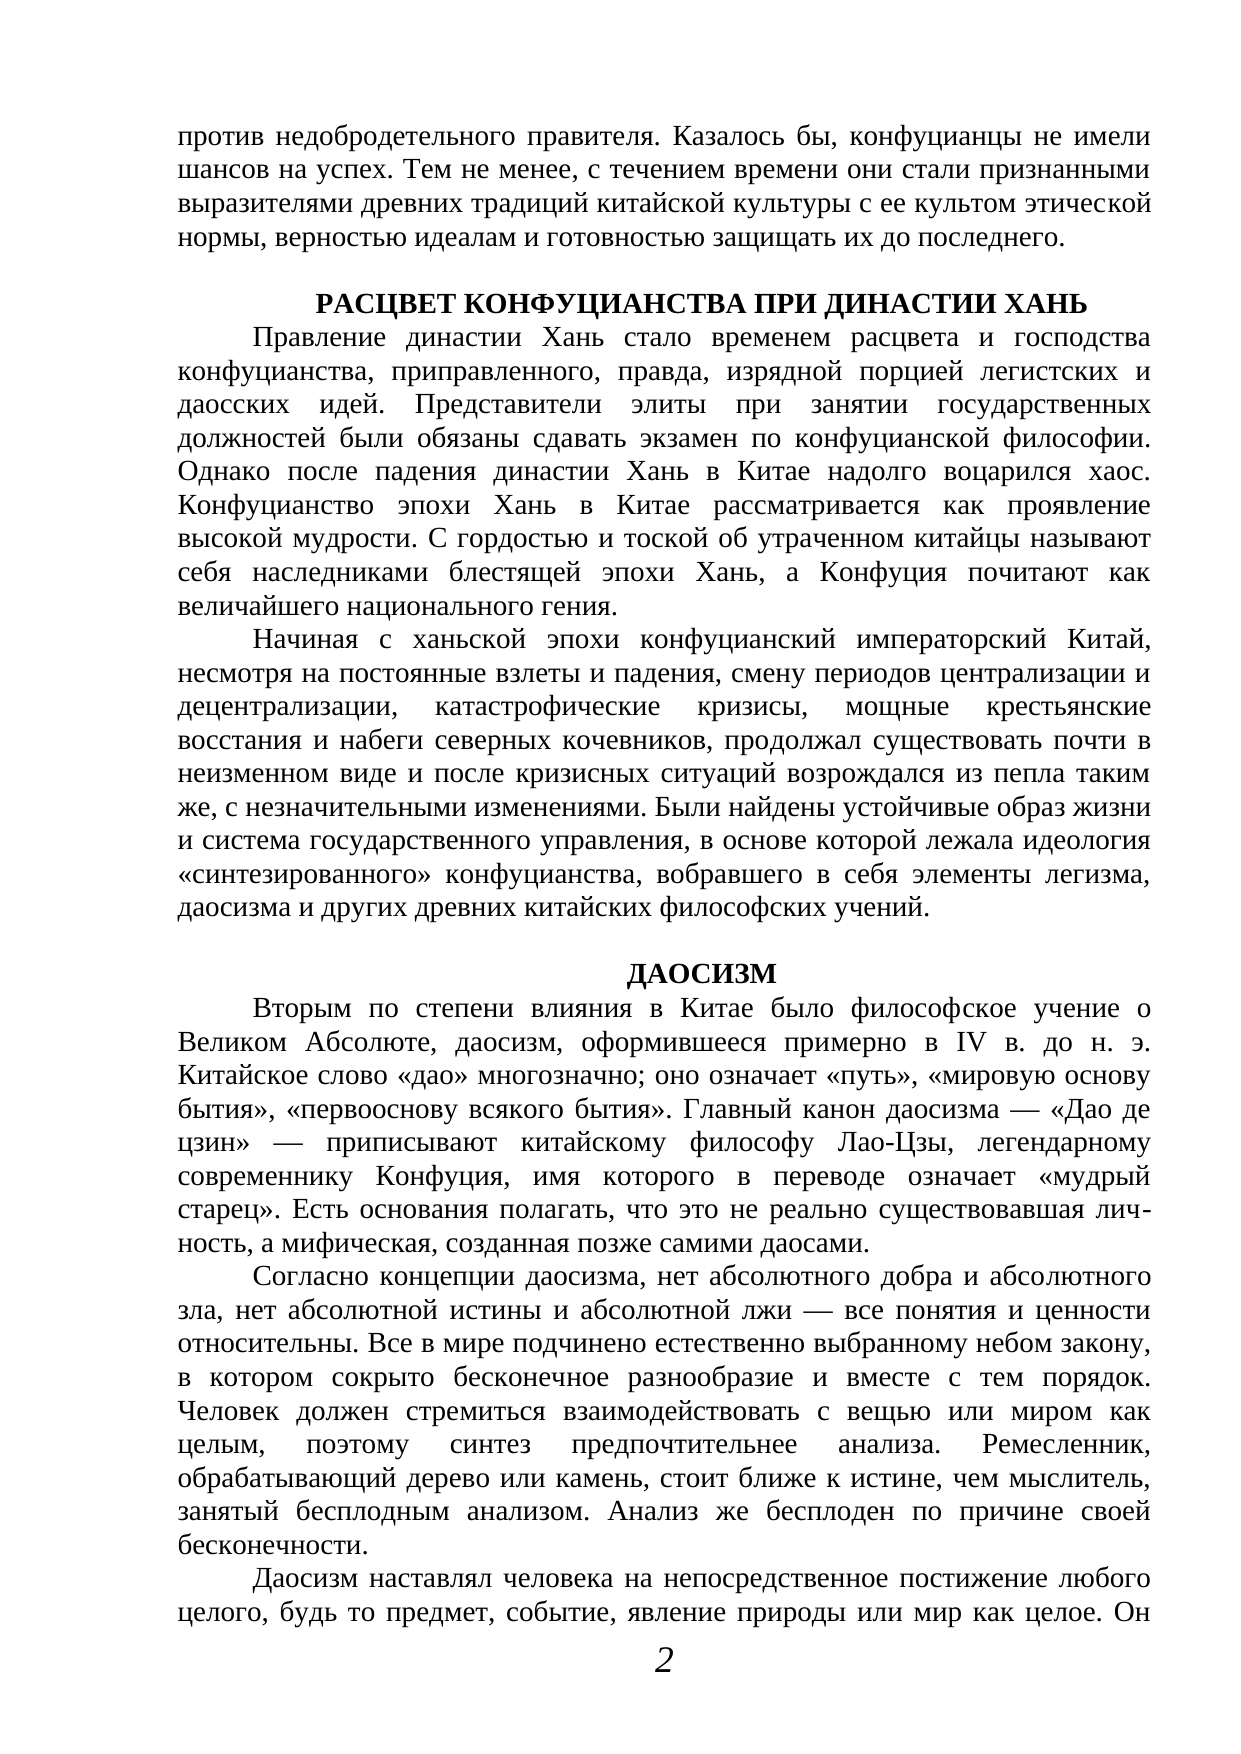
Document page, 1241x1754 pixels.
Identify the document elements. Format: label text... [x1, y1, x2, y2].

text РАСЦВЕТ КОНФУЦИАНСТВА ПРИ ДИНАСТИИ ХАНЬ [177, 286, 1152, 319]
text Начиная с ханьской эпохи конфуцианский императорский Китай, несмотря на постоянные взлеты и падения, смену периодов централизации и децентрализации, катастрофические кризисы, мощные крестьянские восстания и набеги северных кочевников, продолжал существовать почти в неизменном виде и после кризисных ситуаций возрождался из пепла таким же, с незначительными изменениями. Были найдены устойчивые образ жизни и система государственного управления, в основе которой лежала идеология «синтезированного» конфуцианства, вобравшего в себя элементы легизма, даосизма и других древних китайских философских учений. [177, 621, 1152, 923]
text Согласно концепции даосизма, нет абсолютного добра и абсолютного зла, нет абсолютной истины и абсолютной лжи — все понятия и ценности относительны. Все в мире подчинено естественно выбранному небом закону, в котором сокрыто бесконечное разнообразие и вместе с тем порядок. Человек должен стремиться взаимодействовать с вещью или миром как целым, поэтому синтез предпочтительнее анализа. Ремесленник, обрабатывающий дерево или камень, стоит ближе к истине, чем мыслитель, занятый бесплодным анализом. Анализ же бесплоден по причине своей бесконечности. [177, 1258, 1152, 1560]
text ДАОСИЗМ [177, 957, 1152, 990]
text Вторым по степени влияния в Китае было философское учение о Великом Абсолюте, даосизм, оформившееся примерно в IV в. до н. э. Китайское слово «дао» многозначно; оно означает «путь», «мировую основу бытия», «первооснову всякого бытия». Главный канон даосизма — «Дао де цзин» — приписывают китайскому философу Лао-Цзы, легендарному современнику Конфуция, имя которого в переводе означает «мудрый старец». Есть основания полагать, что это не реально существовавшая личность, а мифическая, созданная позже самими даосами. [177, 990, 1152, 1258]
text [177, 1560, 1152, 1627]
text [177, 118, 1152, 252]
text Правление династии Хань стало временем расцвета и господства конфуцианства, приправленного, правда, изрядной порцией легистских и даосских идей. Представители элиты при занятии государственных должностей были обязаны сдавать экзамен по конфуцианской философии. Однако после падения династии Хань в Китае надолго воцарился хаос. Конфуцианство эпохи Хань в Китае рассматривается как проявление высокой мудрости. С гордостью и тоской об утраченном китайцы называют себя наследниками блестящей эпохи Хань, а Конфуция почитают как величайшего национального гения. [177, 319, 1152, 621]
